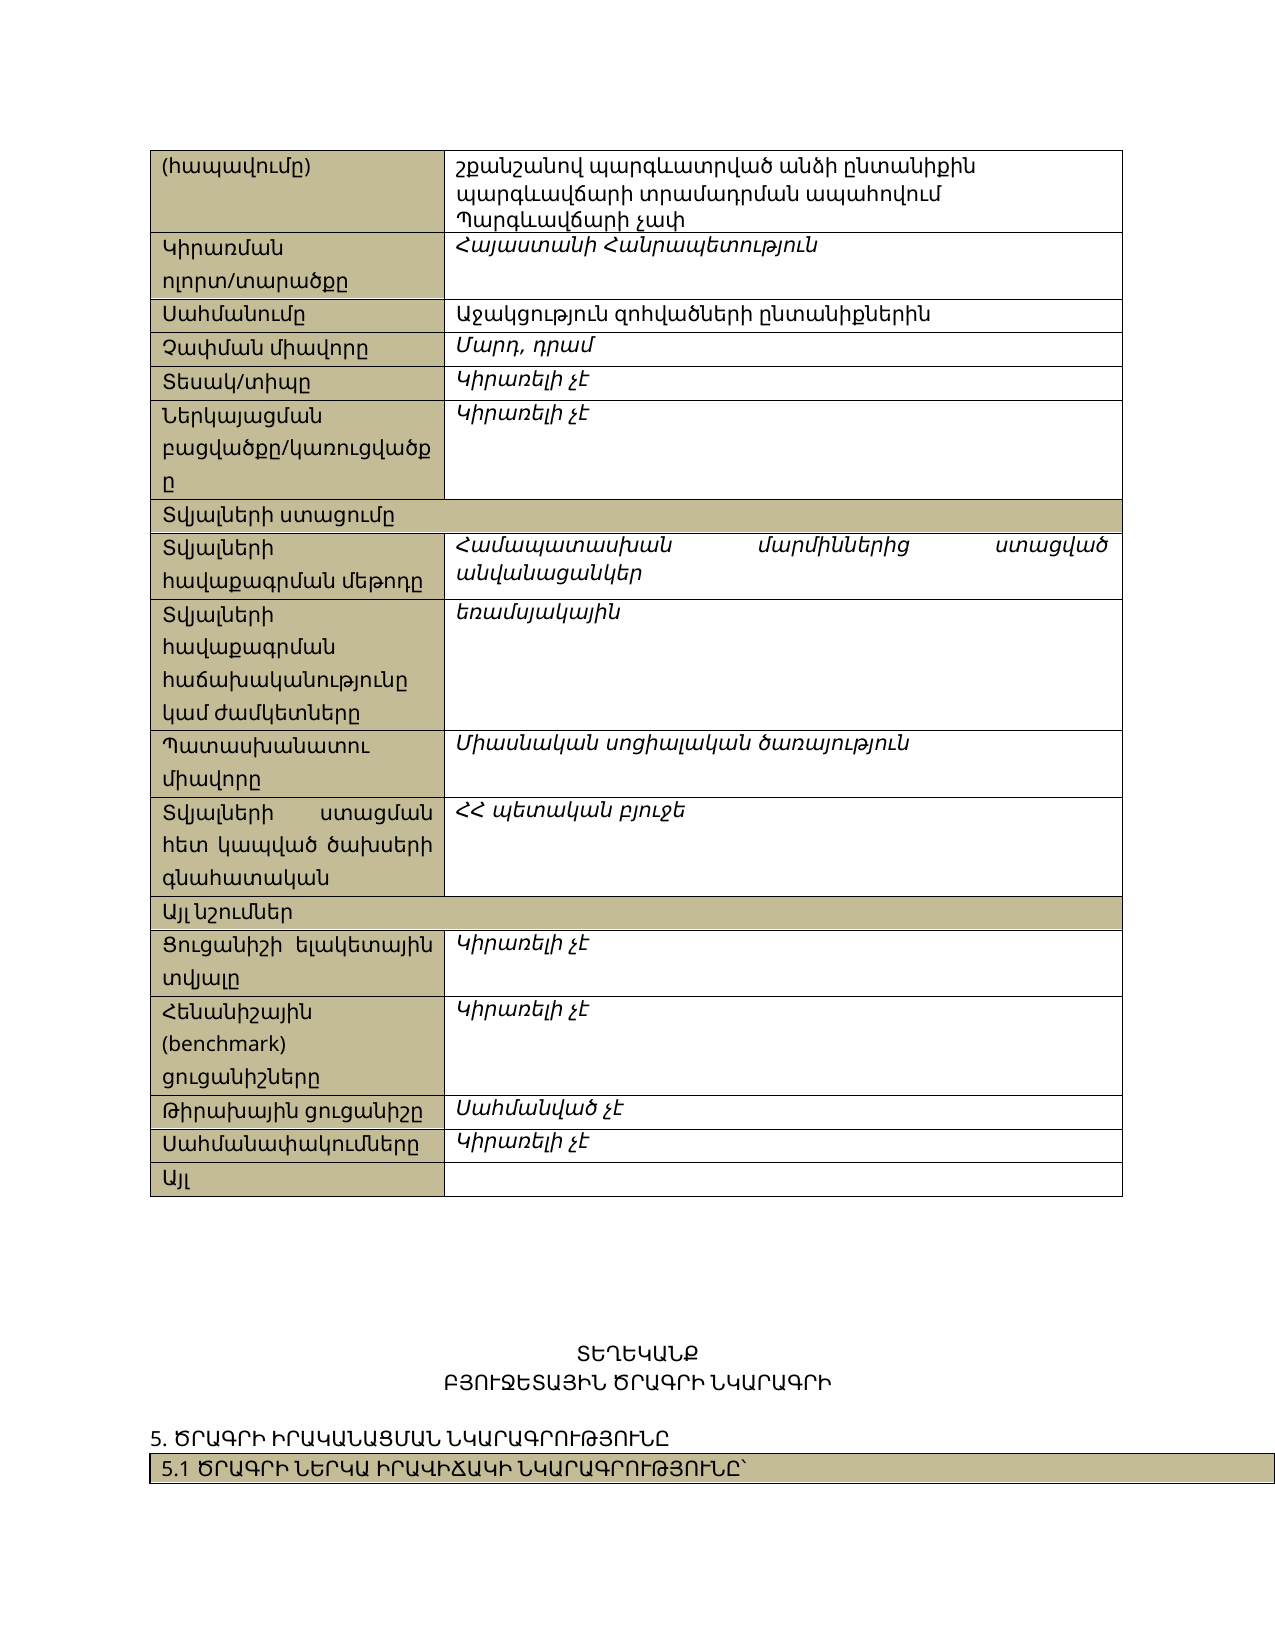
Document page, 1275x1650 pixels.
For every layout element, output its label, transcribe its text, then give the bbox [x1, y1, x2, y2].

table_cell Մարդ, դրամ [445, 333, 1122, 366]
table_cell Կիրառելի չէ [445, 401, 1122, 499]
table_cell Տվյալների հավաքագրման մեթոդը [151, 534, 444, 599]
table_cell [445, 1163, 1122, 1196]
table_cell Միասնական սոցիալական ծառայություն [445, 731, 1122, 797]
table_cell Ցուցանիշի ելակետային տվյալը [151, 931, 444, 996]
table_cell Կիրառման ոլորտ/տարածքը [151, 233, 444, 298]
table_cell Համապատասխան մարմիններից ստացված անվանացանկեր [445, 534, 1122, 599]
table_cell Հենանիշային (benchmark) ցուցանիշները [151, 997, 444, 1095]
table_cell Տվյալների ստացումը [151, 500, 1122, 532]
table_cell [151, 151, 444, 232]
table_cell Սահմանված չէ [445, 1096, 1122, 1128]
table_cell եռամսյակային [445, 600, 1122, 730]
table_cell Աջակցություն զոհվածների ընտանիքներին [445, 300, 1122, 332]
table_cell Այլ նշումներ [151, 897, 1122, 929]
table_cell Պատասխանատու միավորը [151, 731, 444, 797]
table_cell ՀՀ պետական բյուջե [445, 798, 1122, 896]
table_cell Կիրառելի չէ [445, 931, 1122, 996]
table_cell Տվյալների ստացման հետ կապված ծախսերի գնահատական [151, 798, 444, 896]
table_cell Թիրախային ցուցանիշը [151, 1096, 444, 1128]
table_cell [445, 151, 1122, 232]
list 5. ԾՐԱԳՐԻ ԻՐԱԿԱՆԱՑՄԱՆ ՆԿԱՐԱԳՐՈՒԹՅՈՒՆԸ [150, 1424, 1125, 1453]
table_cell Կիրառելի չէ [445, 997, 1122, 1095]
table_cell Ներկայացման բացվածքը/կառուցվածքը [151, 401, 444, 499]
table_cell Սահմանափակումները [151, 1130, 444, 1162]
table_cell Չափման միավորը [151, 333, 444, 366]
table_cell Հայաստանի Հանրապետություն [445, 233, 1122, 298]
table_cell Կիրառելի չէ [445, 1130, 1122, 1162]
table_cell Այլ [151, 1163, 444, 1196]
table_cell Տեսակ/տիպը [151, 367, 444, 400]
table_cell Տվյալների հավաքագրման հաճախականությունը կամ ժամկետները [151, 600, 444, 730]
text ԲՅՈՒՋԵՏԱՅԻՆ ԾՐԱԳՐԻ ՆԿԱՐԱԳՐԻ [150, 1368, 1125, 1396]
table_header 5.1 ԾՐԱԳՐԻ ՆԵՐԿԱ ԻՐԱՎԻՃԱԿԻ ՆԿԱՐԱԳՐՈՒԹՅՈՒՆԸ՝ [151, 1454, 1274, 1482]
table_cell Կիրառելի չէ [445, 367, 1122, 400]
text ՏԵՂԵԿԱՆՔ [150, 1339, 1125, 1368]
table_cell Սահմանումը [151, 300, 444, 332]
